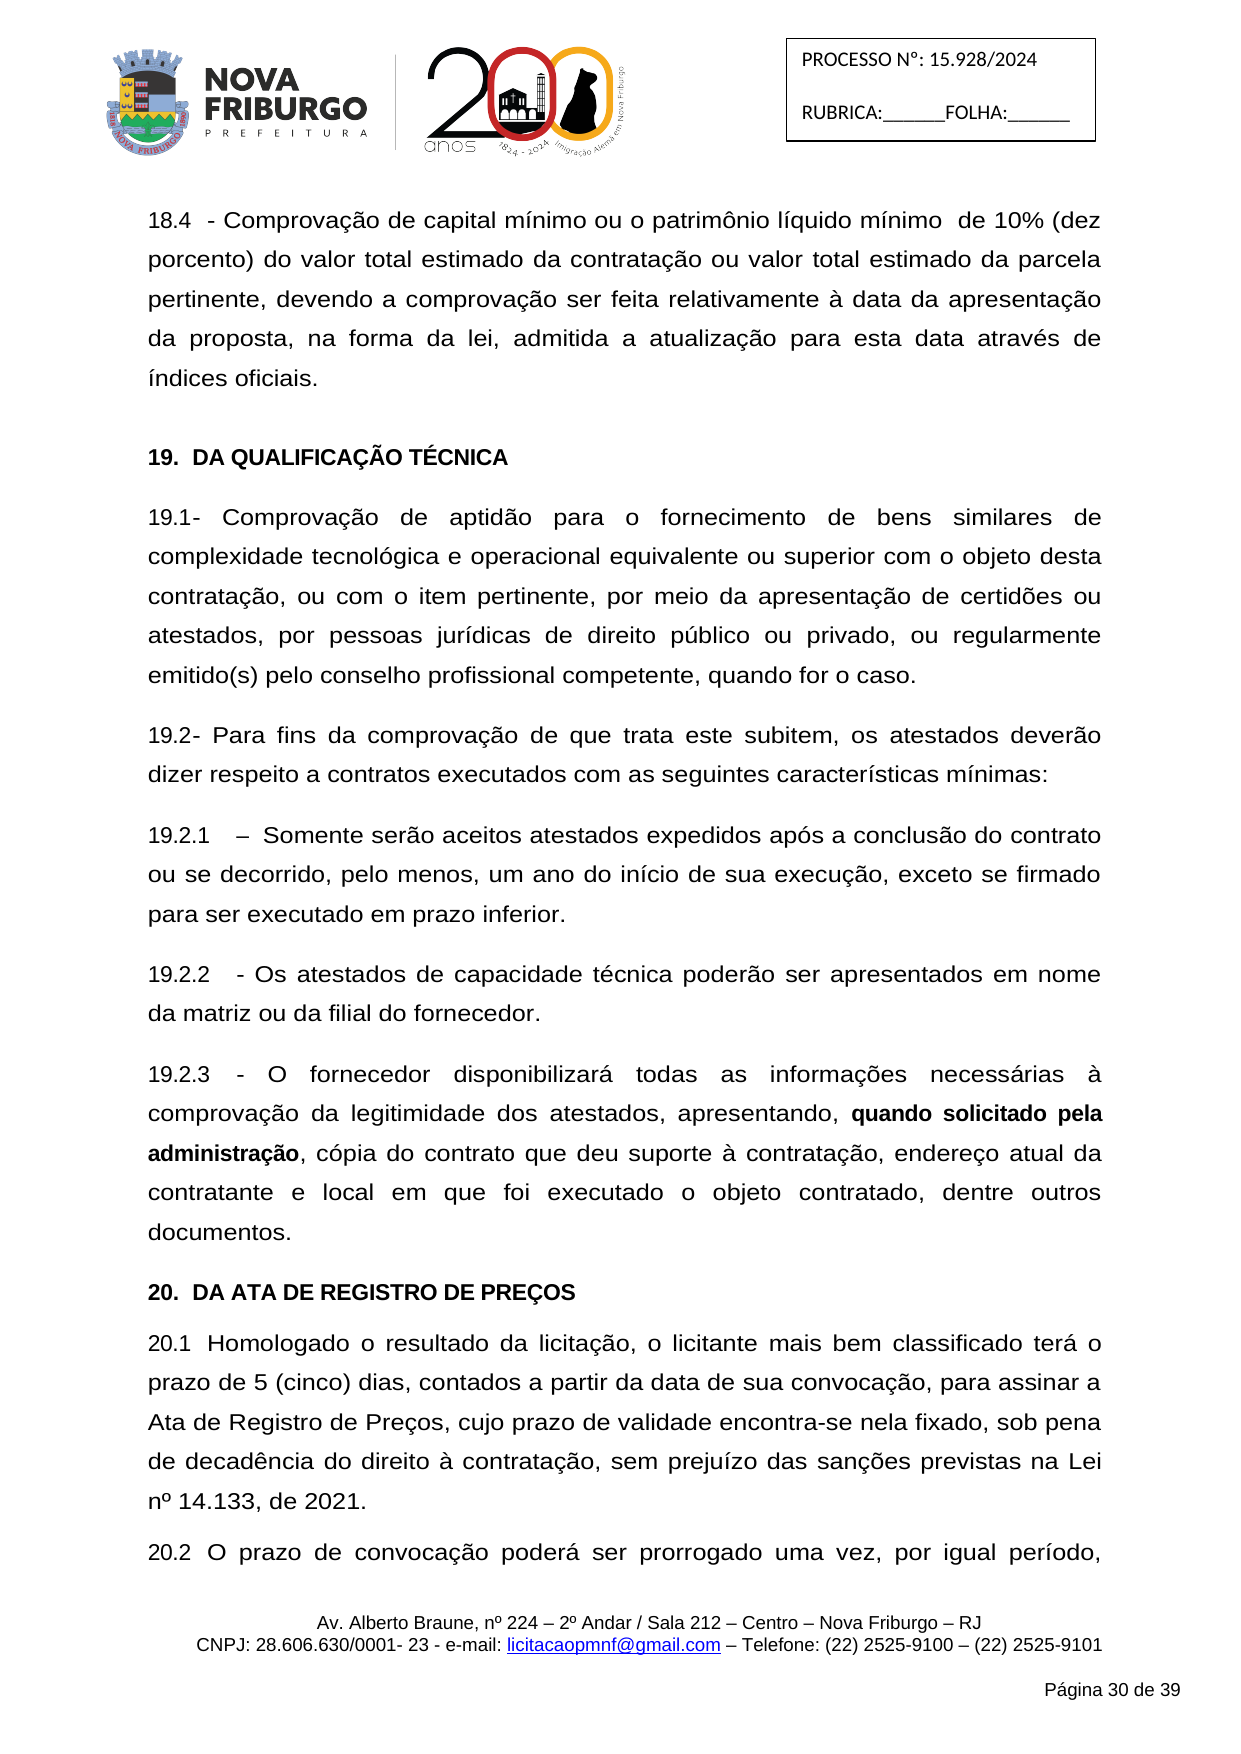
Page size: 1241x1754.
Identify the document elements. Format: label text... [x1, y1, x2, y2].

list DA QUALIFICAÇÃO TÉCNICA [148, 444, 1103, 470]
picture [79, 14, 657, 185]
list - Para fins da comprovação de que trata este subitem, os atestados deverão dizer respeito a contratos executados com as seguintes características mínimas: [148, 722, 1103, 788]
list - Os atestados de capacidade técnica poderão ser apresentados em nome da matriz ou da filial do fornecedor. [148, 961, 1103, 1027]
list - Comprovação de capital mínimo ou o patrimônio líquido mínimo de 10% (dez porcento) do valor total estimado da contratação ou valor total estimado da parcela pertinente, devendo a comprovação ser feita relativamente à data da apresentação da proposta, na forma da lei, admitida a atualização para esta data através de índices oficiais. [148, 207, 1103, 391]
list - O fornecedor disponibilizará todas as informações necessárias à comprovação da legitimidade dos atestados, apresentando, quando solicitado pela administração, cópia do contrato que deu suporte à contratação, endereço atual da contratante e local em que foi executado o objeto contratado, dentre outros documentos. [148, 1061, 1103, 1245]
list Homologado o resultado da licitação, o licitante mais bem classificado terá o prazo de 5 (cinco) dias, contados a partir da data de sua convocação, para assinar a Ata de Registro de Preços, cujo prazo de validade encontra-se nela fixado, sob pena de decadência do direito à contratação, sem prejuízo das sanções previstas na Lei nº 14.133, de 2021. [148, 1330, 1103, 1514]
list - Comprovação de aptidão para o fornecimento de bens similares de complexidade tecnológica e operacional equivalente ou superior com o objeto desta contratação, ou com o item pertinente, por meio da apresentação de certidões ou atestados, por pessoas jurídicas de direito público ou privado, ou regularmente emitido(s) pelo conselho profissional competente, quando for o caso. [148, 504, 1103, 688]
list – Somente serão aceitos atestados expedidos após a conclusão do contrato ou se decorrido, pelo menos, um ano do início de sua execução, exceto se firmado para ser executado em prazo inferior. [148, 822, 1103, 927]
list DA ATA DE REGISTRO DE PREÇOS [148, 1279, 1103, 1305]
